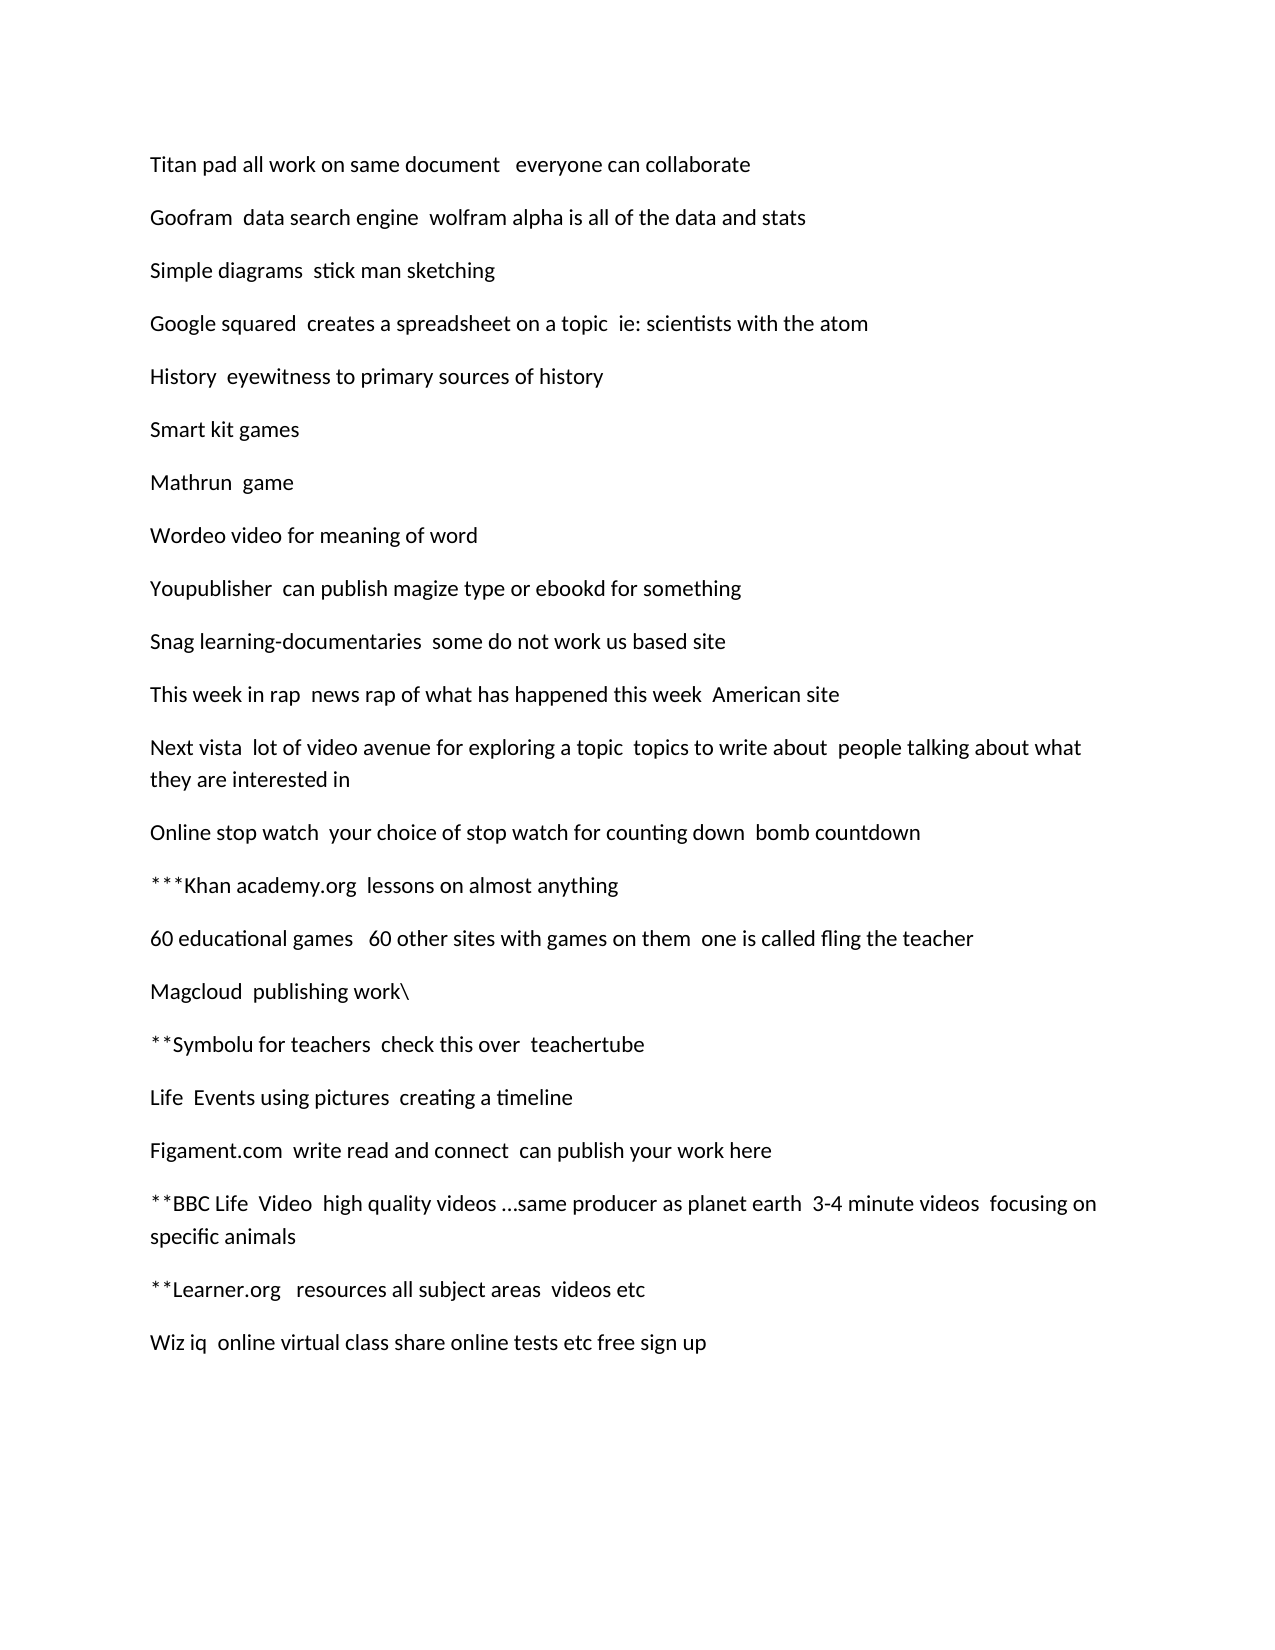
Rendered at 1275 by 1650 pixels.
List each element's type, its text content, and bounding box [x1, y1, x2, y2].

text 60 educational games 60 other sites with games on them one is called fling the teacher [150, 924, 1125, 952]
text Wordeo video for meaning of word [150, 521, 1125, 549]
text Smart kit games [150, 415, 1125, 443]
text ***Khan academy.org lessons on almost anything [150, 871, 1125, 899]
text **Learner.org resources all subject areas videos etc [150, 1275, 1125, 1303]
text Figament.com write read and connect can publish your work here [150, 1137, 1125, 1164]
text History eyewitness to primary sources of history [150, 362, 1125, 390]
text Next vista lot of video avenue for exploring a topic topics to write about people talking about what they are interested in [150, 733, 1125, 793]
text Simple diagrams stick man sketching [150, 256, 1125, 284]
text Magcloud publishing work\ [150, 977, 1125, 1006]
text Youpublisher can publish magize type or ebookd for something [150, 574, 1125, 602]
text **Symbolu for teachers check this over teachertube [150, 1031, 1125, 1058]
text Snag learning-documentaries some do not work us based site [150, 627, 1125, 655]
text This week in rap news rap of what has happened this week American site [150, 680, 1125, 708]
text Online stop watch your choice of stop watch for counting down bomb countdown [150, 818, 1125, 846]
text Titan pad all work on same document everyone can collaborate [150, 150, 1125, 178]
text Life Events using pictures creating a timeline [150, 1083, 1125, 1112]
text Wiz iq online virtual class share online tests etc free sign up [150, 1328, 1125, 1356]
text Google squared creates a spreadsheet on a topic ie: scientists with the atom [150, 309, 1125, 337]
text **BBC Life Video high quality videos …same producer as planet earth 3-4 minute videos focusing on specific animals [150, 1189, 1125, 1250]
text Mathrun game [150, 468, 1125, 496]
text Goofram data search engine wolfram alpha is all of the data and stats [150, 203, 1125, 231]
